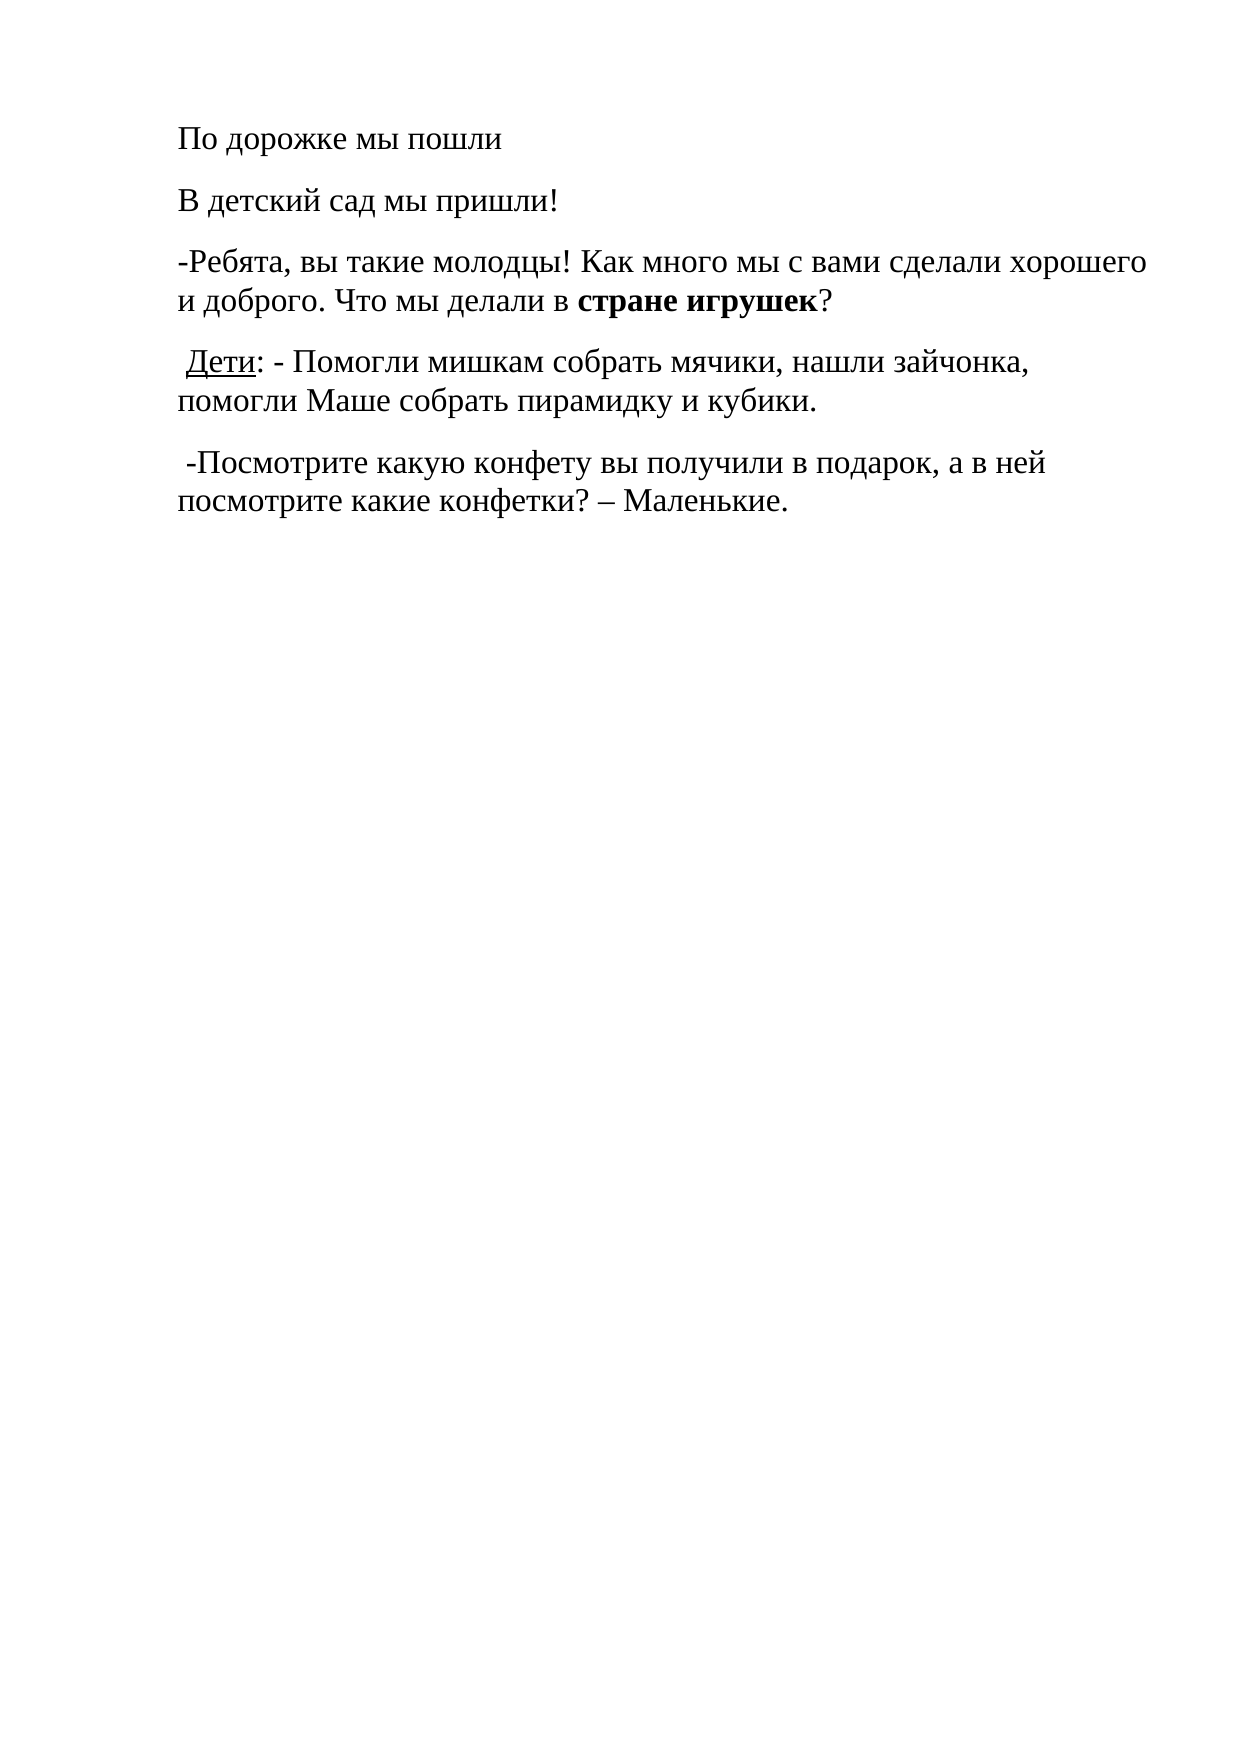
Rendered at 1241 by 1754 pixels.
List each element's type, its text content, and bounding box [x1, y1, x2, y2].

text В детский сад мы пришли! [177, 180, 1152, 218]
text -Ребята, вы такие молодцы! Как много мы с вами сделали хорошего и доброго. Что мы делали в стране игрушек? [177, 242, 1152, 318]
text По дорожке мы пошли [177, 118, 1152, 156]
text -Посмотрите какую конфету вы получили в подарок, а в ней посмотрите какие конфетки? – Маленькие. [177, 442, 1152, 518]
text Дети: - Помогли мишкам собрать мячики, нашли зайчонка, помогли Маше собрать пирамидку и кубики. [177, 342, 1152, 418]
